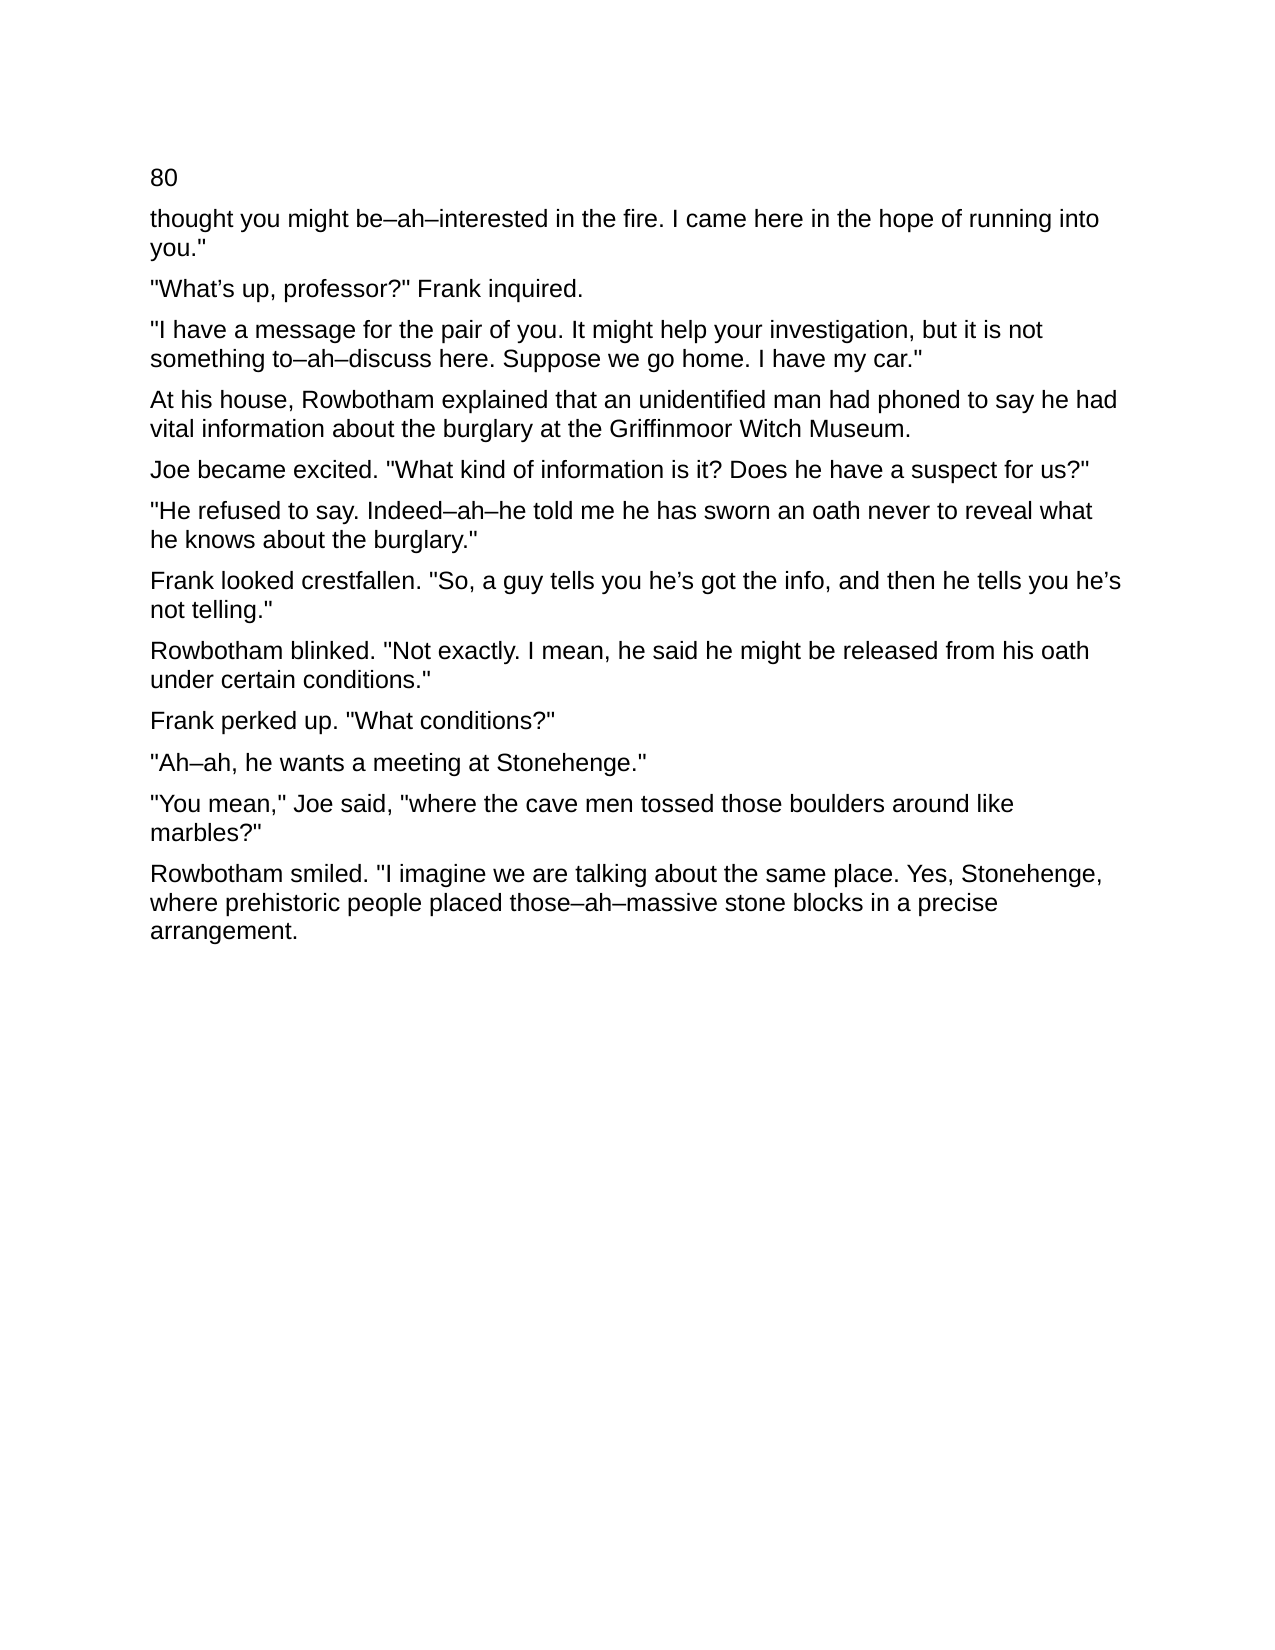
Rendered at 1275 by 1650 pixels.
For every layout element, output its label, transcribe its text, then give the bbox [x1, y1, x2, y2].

text Rowbotham smiled. "I imagine we are talking about the same place. Yes, Stonehenge, where prehistoric people placed those–ah–massive stone blocks in a precise arrangement. [150, 859, 1125, 945]
text "You mean," Joe said, "where the cave men tossed those boulders around like marbles?" [150, 789, 1125, 846]
text Joe became excited. "What kind of information is it? Does he have a suspect for us?" [150, 455, 1125, 484]
text 80 [150, 162, 1125, 191]
text "I have a message for the pair of you. It might help your investigation, but it is not something to–ah–discuss here. Suppose we go home. I have my car." [150, 315, 1125, 372]
text Rowbotham blinked. "Not exactly. I mean, he said he might be released from his oath under certain conditions." [150, 636, 1125, 694]
text Frank looked crestfallen. "So, a guy tells you he’s got the info, and then he tells you he’s not telling." [150, 566, 1125, 624]
text At his house, Rowbotham explained that an unidentified man had phoned to say he had vital information about the burglary at the Griffinmoor Witch Museum. [150, 385, 1125, 442]
text Frank perked up. "What conditions?" [150, 706, 1125, 735]
text thought you might be–ah–interested in the fire. I came here in the hope of running into you." [150, 204, 1125, 261]
text "What’s up, professor?" Frank inquired. [150, 274, 1125, 302]
text "He refused to say. Indeed–ah–he told me he has sworn an oath never to reveal what he knows about the burglary." [150, 496, 1125, 554]
text "Ah–ah, he wants a meeting at Stonehenge." [150, 747, 1125, 776]
